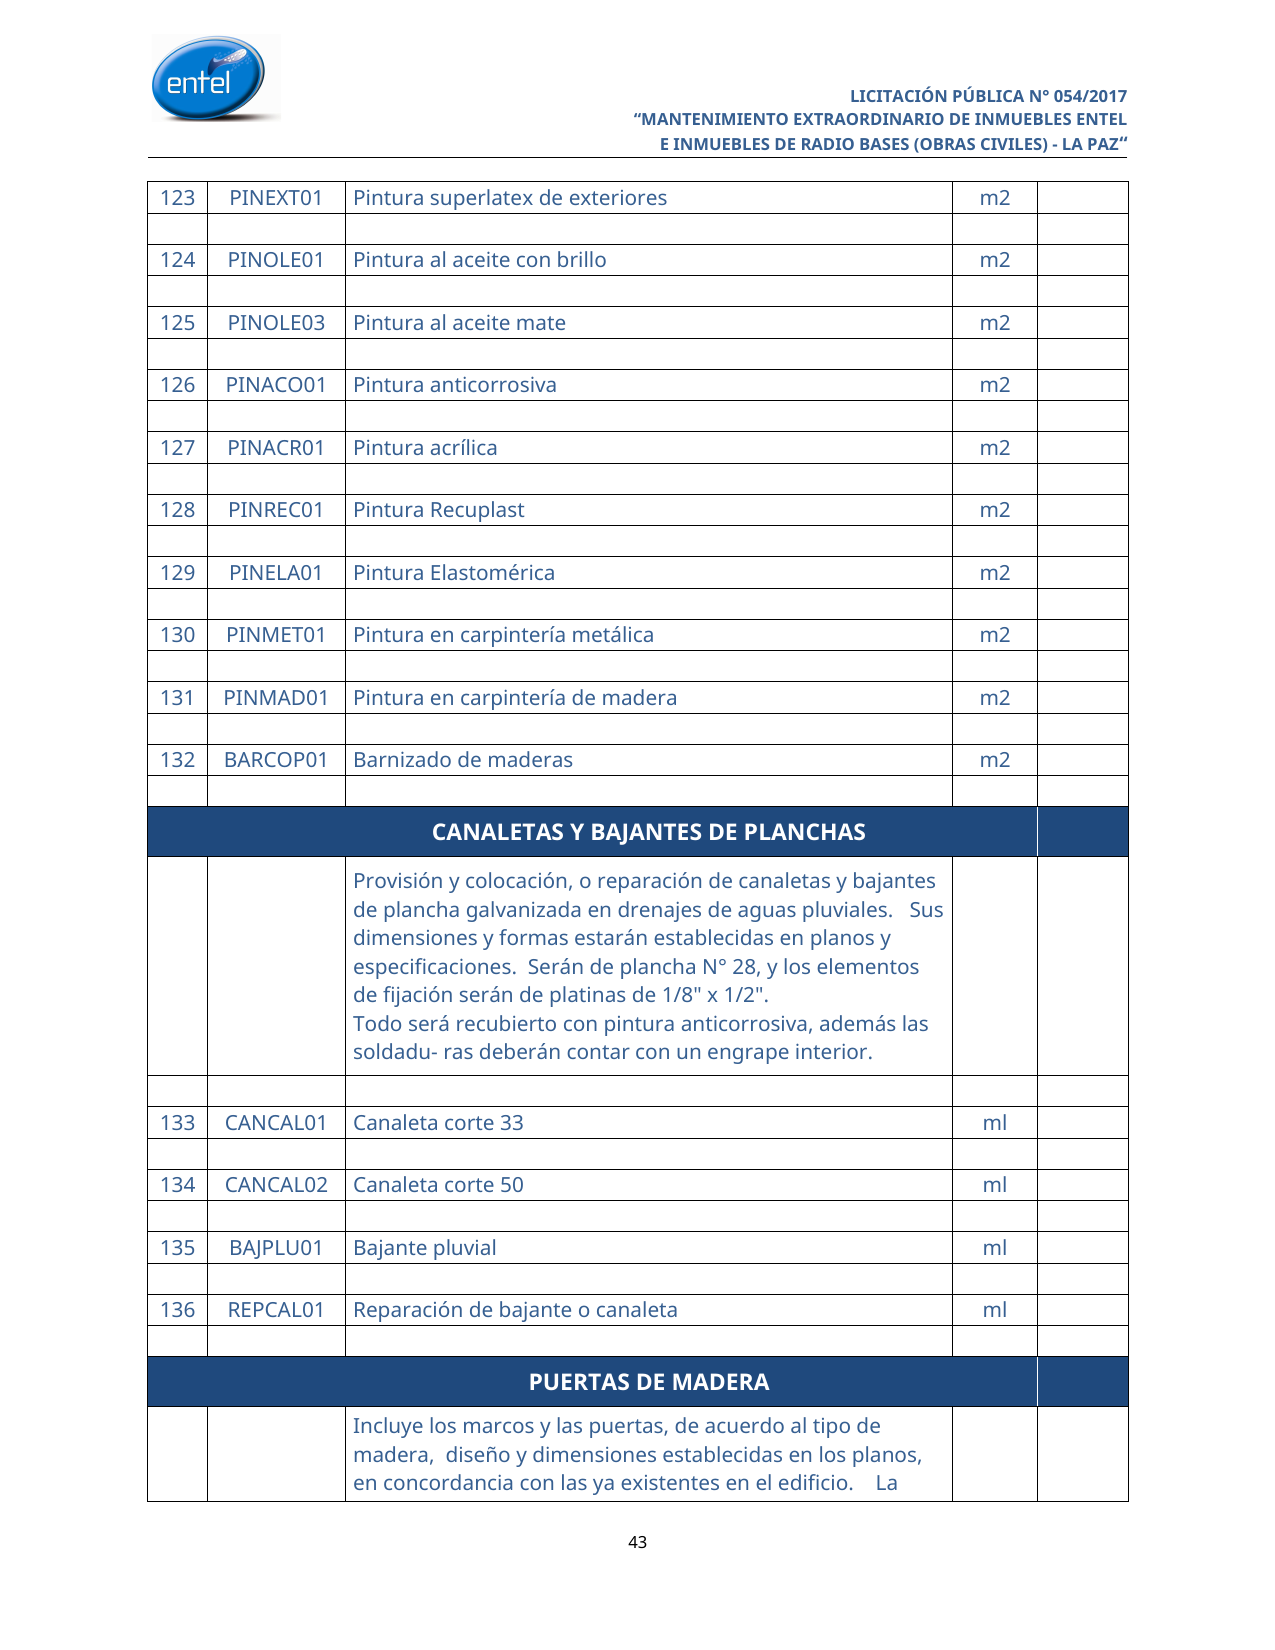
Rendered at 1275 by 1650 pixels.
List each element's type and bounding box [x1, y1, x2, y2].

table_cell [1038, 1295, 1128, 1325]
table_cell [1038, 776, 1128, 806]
picture [151, 34, 282, 122]
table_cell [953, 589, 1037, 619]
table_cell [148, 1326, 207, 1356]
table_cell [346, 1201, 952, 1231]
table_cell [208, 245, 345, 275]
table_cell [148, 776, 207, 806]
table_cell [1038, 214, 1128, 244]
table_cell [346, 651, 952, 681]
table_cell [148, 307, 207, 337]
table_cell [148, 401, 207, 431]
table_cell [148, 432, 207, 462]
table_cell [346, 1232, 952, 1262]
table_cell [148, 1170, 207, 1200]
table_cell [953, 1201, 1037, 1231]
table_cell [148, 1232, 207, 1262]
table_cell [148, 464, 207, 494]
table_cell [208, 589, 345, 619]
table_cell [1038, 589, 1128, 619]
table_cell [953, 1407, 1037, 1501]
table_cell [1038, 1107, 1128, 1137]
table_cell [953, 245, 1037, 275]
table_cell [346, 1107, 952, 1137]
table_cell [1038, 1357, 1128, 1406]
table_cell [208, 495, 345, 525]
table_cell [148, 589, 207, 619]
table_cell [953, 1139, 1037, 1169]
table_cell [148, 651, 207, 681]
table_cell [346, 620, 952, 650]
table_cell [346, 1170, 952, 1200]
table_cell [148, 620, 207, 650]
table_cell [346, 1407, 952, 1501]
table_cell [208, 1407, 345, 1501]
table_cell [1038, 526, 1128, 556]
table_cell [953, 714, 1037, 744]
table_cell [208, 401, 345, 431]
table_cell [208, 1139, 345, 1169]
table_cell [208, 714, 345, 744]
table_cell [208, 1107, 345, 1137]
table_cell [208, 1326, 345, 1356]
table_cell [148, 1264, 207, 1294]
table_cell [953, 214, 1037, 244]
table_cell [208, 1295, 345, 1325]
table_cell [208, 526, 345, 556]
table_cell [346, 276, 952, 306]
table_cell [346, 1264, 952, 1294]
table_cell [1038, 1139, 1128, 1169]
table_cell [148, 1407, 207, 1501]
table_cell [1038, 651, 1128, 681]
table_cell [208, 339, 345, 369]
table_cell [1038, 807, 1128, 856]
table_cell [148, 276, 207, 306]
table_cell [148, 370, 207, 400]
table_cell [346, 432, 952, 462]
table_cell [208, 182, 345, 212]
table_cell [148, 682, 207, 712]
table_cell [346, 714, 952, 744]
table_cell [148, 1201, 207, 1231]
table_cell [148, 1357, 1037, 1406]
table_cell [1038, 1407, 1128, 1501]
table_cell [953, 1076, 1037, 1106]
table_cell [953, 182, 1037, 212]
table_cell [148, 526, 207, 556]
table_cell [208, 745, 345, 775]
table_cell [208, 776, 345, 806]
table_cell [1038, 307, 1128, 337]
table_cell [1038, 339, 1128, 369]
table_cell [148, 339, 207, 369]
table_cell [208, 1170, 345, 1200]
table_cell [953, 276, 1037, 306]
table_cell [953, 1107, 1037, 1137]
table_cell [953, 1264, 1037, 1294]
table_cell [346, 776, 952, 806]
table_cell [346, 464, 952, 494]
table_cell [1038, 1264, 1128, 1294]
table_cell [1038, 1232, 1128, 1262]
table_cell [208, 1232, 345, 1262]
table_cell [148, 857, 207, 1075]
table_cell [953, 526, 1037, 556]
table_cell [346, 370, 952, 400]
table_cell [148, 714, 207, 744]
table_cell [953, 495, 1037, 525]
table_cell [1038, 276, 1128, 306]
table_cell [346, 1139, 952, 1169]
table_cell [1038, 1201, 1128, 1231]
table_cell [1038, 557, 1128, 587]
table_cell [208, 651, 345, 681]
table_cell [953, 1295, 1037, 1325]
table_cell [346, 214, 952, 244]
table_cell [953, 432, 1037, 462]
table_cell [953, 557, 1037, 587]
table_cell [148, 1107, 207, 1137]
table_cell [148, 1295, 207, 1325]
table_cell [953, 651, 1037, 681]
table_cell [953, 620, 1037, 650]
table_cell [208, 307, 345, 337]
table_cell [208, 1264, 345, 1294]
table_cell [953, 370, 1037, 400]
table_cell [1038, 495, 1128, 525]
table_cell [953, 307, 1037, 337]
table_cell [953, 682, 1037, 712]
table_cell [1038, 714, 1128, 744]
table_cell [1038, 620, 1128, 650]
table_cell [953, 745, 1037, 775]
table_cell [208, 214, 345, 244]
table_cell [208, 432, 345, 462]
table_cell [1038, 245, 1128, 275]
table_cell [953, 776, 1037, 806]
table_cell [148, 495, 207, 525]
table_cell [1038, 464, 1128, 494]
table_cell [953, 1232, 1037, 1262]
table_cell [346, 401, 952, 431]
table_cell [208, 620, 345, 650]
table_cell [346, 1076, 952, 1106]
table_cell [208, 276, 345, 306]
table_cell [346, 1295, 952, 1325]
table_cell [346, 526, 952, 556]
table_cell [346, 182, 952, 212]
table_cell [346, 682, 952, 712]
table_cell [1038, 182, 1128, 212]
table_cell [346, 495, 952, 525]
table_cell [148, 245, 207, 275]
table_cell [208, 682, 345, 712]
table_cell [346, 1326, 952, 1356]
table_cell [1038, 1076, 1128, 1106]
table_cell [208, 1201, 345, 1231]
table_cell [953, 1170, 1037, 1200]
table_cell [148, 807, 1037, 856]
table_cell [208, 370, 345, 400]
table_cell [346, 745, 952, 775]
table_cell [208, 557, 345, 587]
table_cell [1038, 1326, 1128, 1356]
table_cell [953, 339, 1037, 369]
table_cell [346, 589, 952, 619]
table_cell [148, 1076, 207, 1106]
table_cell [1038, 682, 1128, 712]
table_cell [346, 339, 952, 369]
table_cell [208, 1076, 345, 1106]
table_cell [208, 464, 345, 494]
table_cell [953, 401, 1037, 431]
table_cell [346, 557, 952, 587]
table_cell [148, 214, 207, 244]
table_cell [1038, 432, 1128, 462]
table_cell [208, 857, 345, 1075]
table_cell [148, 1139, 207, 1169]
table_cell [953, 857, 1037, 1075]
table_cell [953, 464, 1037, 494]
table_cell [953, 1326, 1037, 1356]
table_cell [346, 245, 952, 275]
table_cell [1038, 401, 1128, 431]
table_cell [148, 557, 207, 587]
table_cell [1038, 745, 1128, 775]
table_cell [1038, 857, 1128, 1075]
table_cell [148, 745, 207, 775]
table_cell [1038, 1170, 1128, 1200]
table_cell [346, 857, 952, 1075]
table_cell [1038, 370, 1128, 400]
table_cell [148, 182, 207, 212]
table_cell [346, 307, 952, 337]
